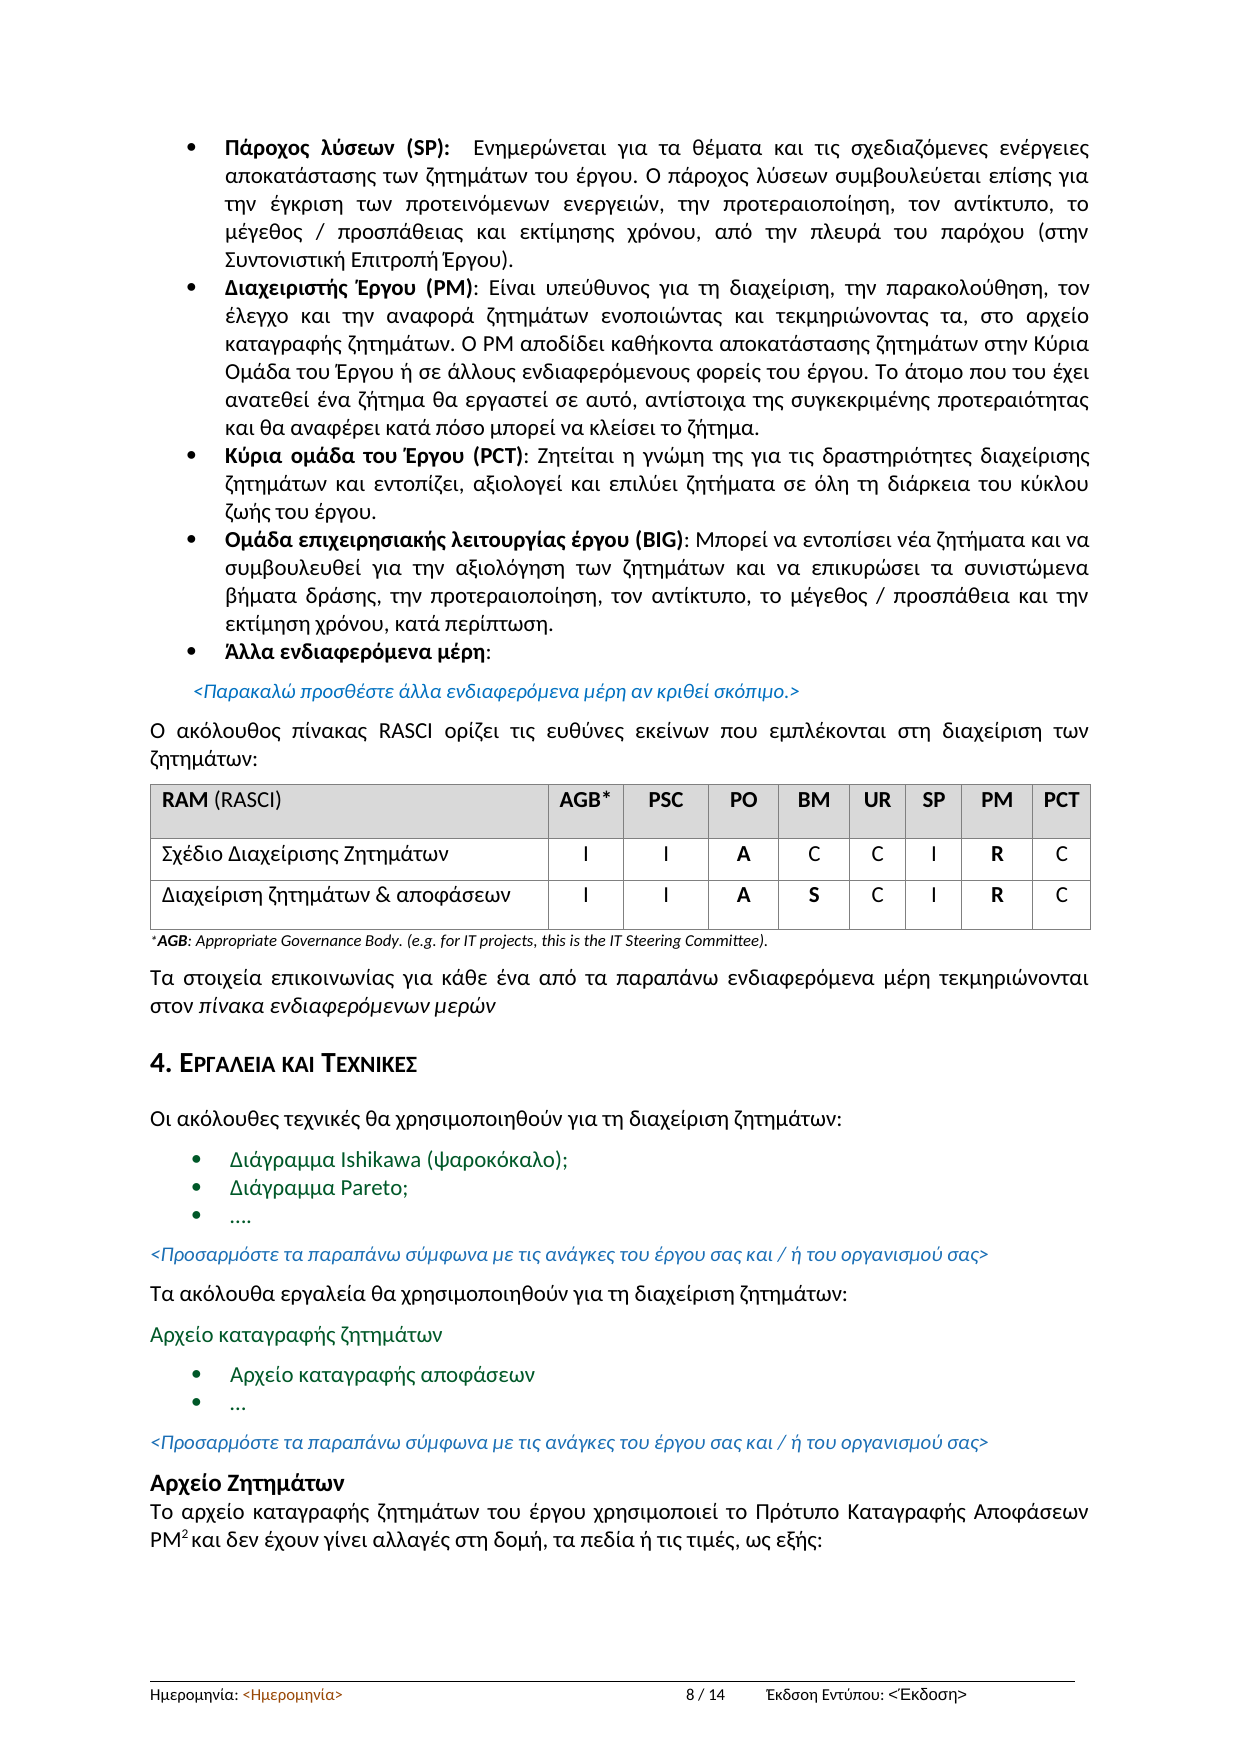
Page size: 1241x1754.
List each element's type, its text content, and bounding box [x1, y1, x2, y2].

list …. [192, 1201, 1090, 1229]
table_cell Διαχείριση ζητημάτων & αποφάσεων [151, 881, 548, 929]
subtitle Εργαλεία και Τεχνικές [150, 1044, 1090, 1079]
text <Παρακαλώ προσθέστε άλλα ενδιαφερόμενα μέρη αν κριθεί σκόπιμο.> [187, 678, 1090, 703]
table_header PM [962, 785, 1032, 838]
text Τα ακόλουθα εργαλεία θα χρησιμοποιηθούν για τη διαχείριση ζητημάτων: [150, 1279, 1090, 1307]
table_header AGB* [549, 785, 623, 838]
list Άλλα ενδιαφερόμενα μέρη: [187, 637, 1090, 665]
list Διάγραμμα Ishikawa (ψαροκόκαλο); [192, 1145, 1090, 1173]
table_header SP [906, 785, 961, 838]
list Διάγραμμα Pareto; [192, 1173, 1090, 1201]
table_header RAM (RASCI) [151, 785, 548, 838]
table_header PSC [624, 785, 708, 838]
list Κύρια ομάδα του Έργου (PCT): Ζητείται η γνώμη της για τις δραστηριότητες διαχείρισης ζητημάτων και εντοπίζει, αξιολογεί και επιλύει ζητήματα σε όλη τη διάρκεια του κύκλου ζωής του έργου. [187, 441, 1090, 525]
table_cell I [624, 839, 708, 879]
list Διαχειριστής Έργου (PM): Είναι υπεύθυνος για τη διαχείριση, την παρακολούθηση, τον έλεγχο και την αναφορά ζητημάτων ενοποιώντας και τεκμηριώνοντας τα, στο αρχείο καταγραφής ζητημάτων. Ο PM αποδίδει καθήκοντα αποκατάστασης ζητημάτων στην Κύρια Ομάδα του Έργου ή σε άλλους ενδιαφερόμενους φορείς του έργου. Το άτομο που του έχει ανατεθεί ένα ζήτημα θα εργαστεί σε αυτό, αντίστοιχα της συγκεκριμένης προτεραιότητας και θα αναφέρει κατά πόσο μπορεί να κλείσει το ζήτημα. [187, 273, 1090, 441]
table_cell I [906, 839, 961, 879]
table_cell S [779, 881, 849, 929]
table_header PCT [1033, 785, 1090, 838]
table_cell I [549, 881, 623, 929]
text <Προσαρμόστε τα παραπάνω σύμφωνα με τις ανάγκες του έργου σας και / ή του οργανισμού σας> [150, 1429, 1090, 1454]
list Το αρχείο καταγραφής ζητημάτων του έργου χρησιμοποιεί το Πρότυπο Καταγραφής Αποφάσεων PM2 και δεν έχουν γίνει αλλαγές στη δομή, τα πεδία ή τις τιμές, ως εξής: [150, 1497, 1090, 1553]
text *AGB: Appropriate Governance Body. (e.g. for IT projects, this is the IT Steering Committee). [150, 930, 1090, 950]
table_cell C [1033, 881, 1090, 929]
table_header BM [779, 785, 849, 838]
table_cell R [962, 839, 1032, 879]
table_cell I [624, 881, 708, 929]
table_cell Σχέδιο Διαχείρισης Ζητημάτων [151, 839, 548, 879]
table_cell C [1033, 839, 1090, 879]
table_cell C [850, 881, 905, 929]
list Αρχείο καταγραφής αποφάσεων [192, 1361, 1090, 1388]
table_header PO [709, 785, 778, 838]
text Ο ακόλουθος πίνακας RASCI ορίζει τις ευθύνες εκείνων που εμπλέκονται στη διαχείριση των ζητημάτων: [150, 716, 1090, 772]
table_cell I [906, 881, 961, 929]
table_cell A [709, 839, 778, 879]
table_cell C [779, 839, 849, 879]
table_cell I [549, 839, 623, 879]
text Οι ακόλουθες τεχνικές θα χρησιμοποιηθούν για τη διαχείριση ζητημάτων: [150, 1104, 1090, 1132]
text Αρχείο καταγραφής ζητημάτων [150, 1320, 1090, 1348]
list … [192, 1388, 1090, 1417]
list Ομάδα επιχειρησιακής λειτουργίας έργου (BIG): Μπορεί να εντοπίσει νέα ζητήματα και να συμβουλευθεί για την αξιολόγηση των ζητημάτων και να επικυρώσει τα συνιστώμενα βήματα δράσης, την προτεραιοποίηση, τον αντίκτυπο, το μέγεθος / προσπάθεια και την εκτίμηση χρόνου, κατά περίπτωση. [187, 525, 1090, 637]
table_cell R [962, 881, 1032, 929]
text <Προσαρμόστε τα παραπάνω σύμφωνα με τις ανάγκες του έργου σας και / ή του οργανισμού σας> [150, 1242, 1090, 1267]
table_cell C [850, 839, 905, 879]
list Πάροχος λύσεων (SP): Ενημερώνεται για τα θέματα και τις σχεδιαζόμενες ενέργειες αποκατάστασης των ζητημάτων του έργου. Ο πάροχος λύσεων συμβουλεύεται επίσης για την έγκριση των προτεινόμενων ενεργειών, την προτεραιοποίηση, τον αντίκτυπο, το μέγεθος / προσπάθειας και εκτίμησης χρόνου, από την πλευρά του παρόχου (στην Συντονιστική Επιτροπή Έργου). [187, 133, 1090, 273]
list Αρχείο Ζητημάτων [150, 1467, 1090, 1497]
table_header UR [850, 785, 905, 838]
text Τα στοιχεία επικοινωνίας για κάθε ένα από τα παραπάνω ενδιαφερόμενα μέρη τεκμηριώνονται στον πίνακα ενδιαφερόμενων μερών [150, 963, 1090, 1019]
table_cell A [709, 881, 778, 929]
